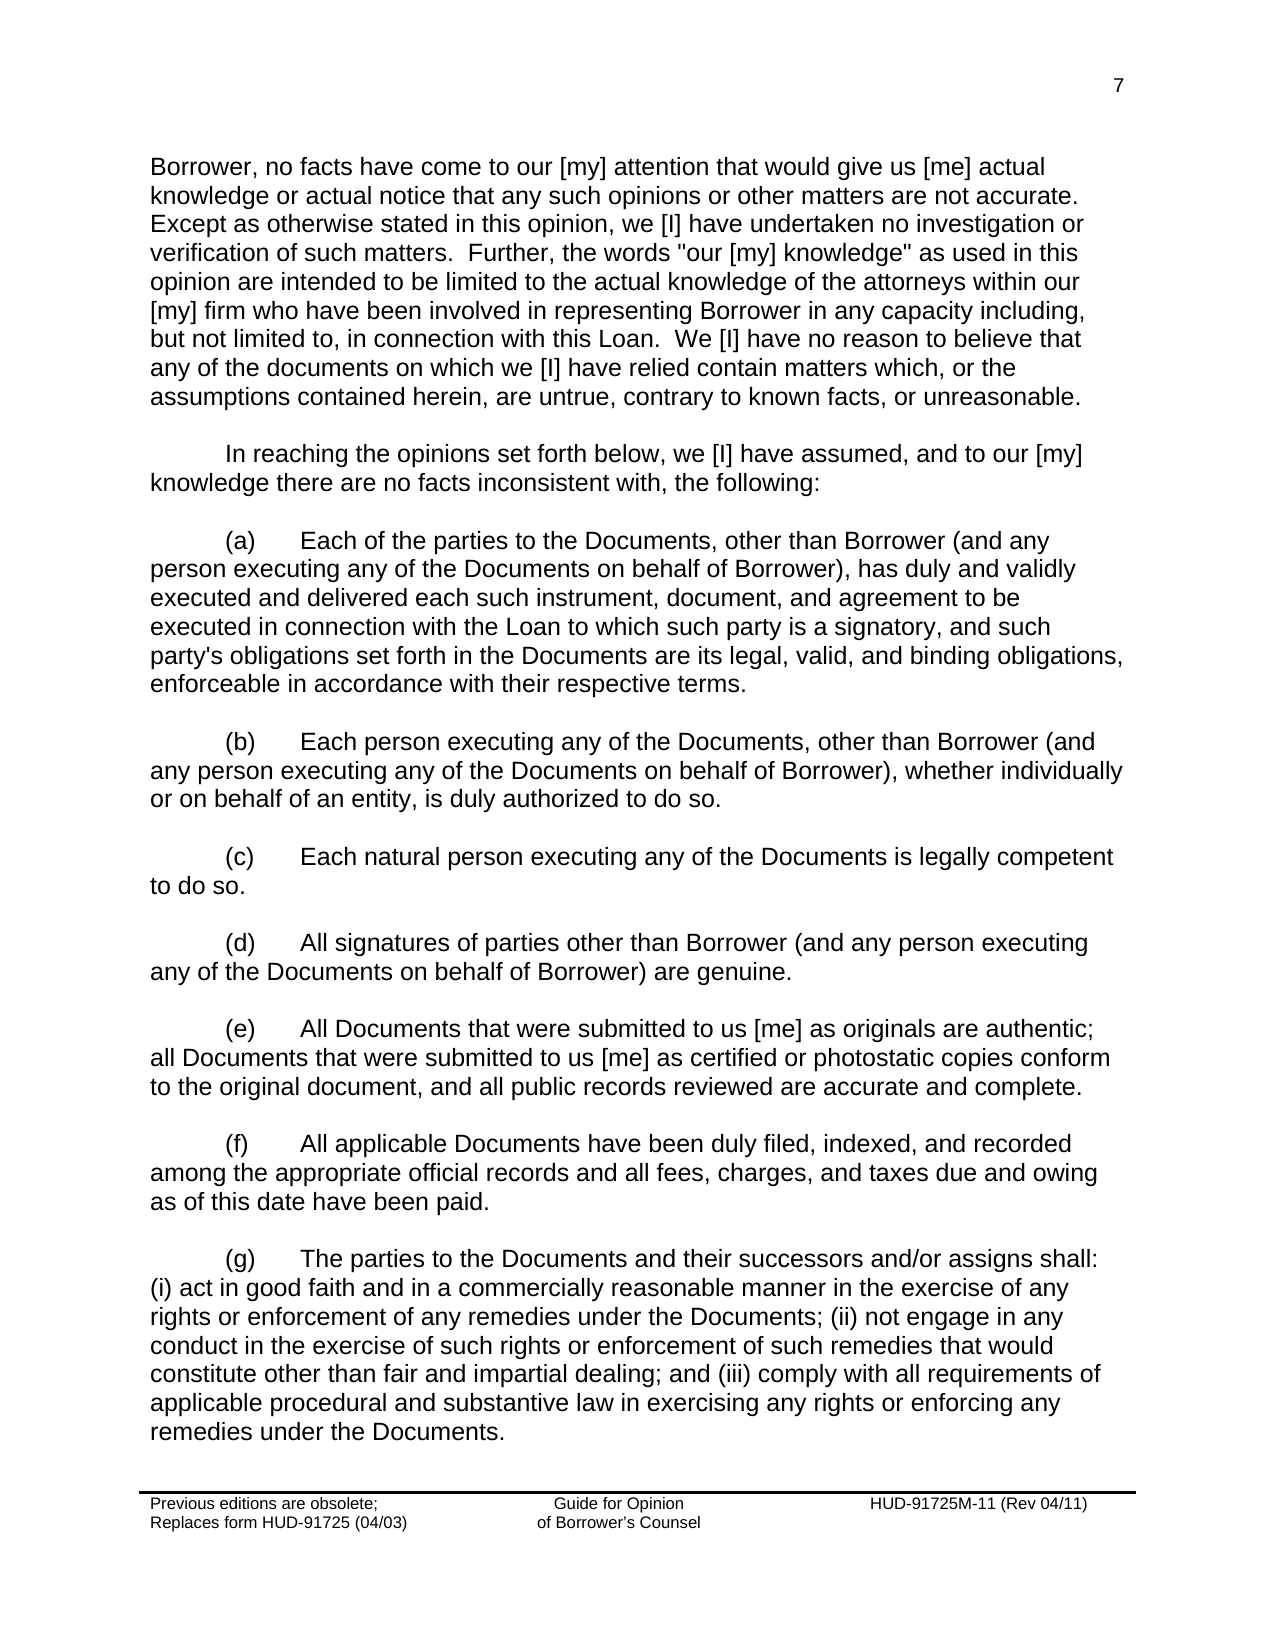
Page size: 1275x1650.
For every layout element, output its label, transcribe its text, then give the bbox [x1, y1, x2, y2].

text (d) All signatures of parties other than Borrower (and any person executing any of the Documents on behalf of Borrower) are genuine. [150, 928, 1125, 986]
text (b) Each person executing any of the Documents, other than Borrower (and any person executing any of the Documents on behalf of Borrower), whether individually or on behalf of an entity, is duly authorized to do so. [150, 727, 1125, 813]
text (g) The parties to the Documents and their successors and/or assigns shall: (i) act in good faith and in a commercially reasonable manner in the exercise of any rights or enforcement of any remedies under the Documents; (ii) not engage in any conduct in the exercise of such rights or enforcement of such remedies that would constitute other than fair and impartial dealing; and (iii) comply with all requirements of applicable procedural and substantive law in exercising any rights or enforcing any remedies under the Documents. [150, 1244, 1125, 1446]
text (c) Each natural person executing any of the Documents is legally competent to do so. [150, 842, 1125, 899]
text (a) Each of the parties to the Documents, other than Borrower (and any person executing any of the Documents on behalf of Borrower), has duly and validly executed and delivered each such instrument, document, and agreement to be executed in connection with the Loan to which such party is a signatory, and such party's obligations set forth in the Documents are its legal, valid, and binding obligations, enforceable in accordance with their respective terms. [150, 526, 1125, 698]
text In reaching the opinions set forth below, we [I] have assumed, and to our [my] knowledge there are no facts inconsistent with, the following: [150, 439, 1125, 497]
text (f) All applicable Documents have been duly filed, indexed, and recorded among the appropriate official records and all fees, charges, and taxes due and owing as of this date have been paid. [150, 1129, 1125, 1216]
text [150, 152, 1125, 411]
text (e) All Documents that were submitted to us [me] as originals are authentic; all Documents that were submitted to us [me] as certified or photostatic copies conform to the original document, and all public records reviewed are accurate and complete. [150, 1014, 1125, 1101]
